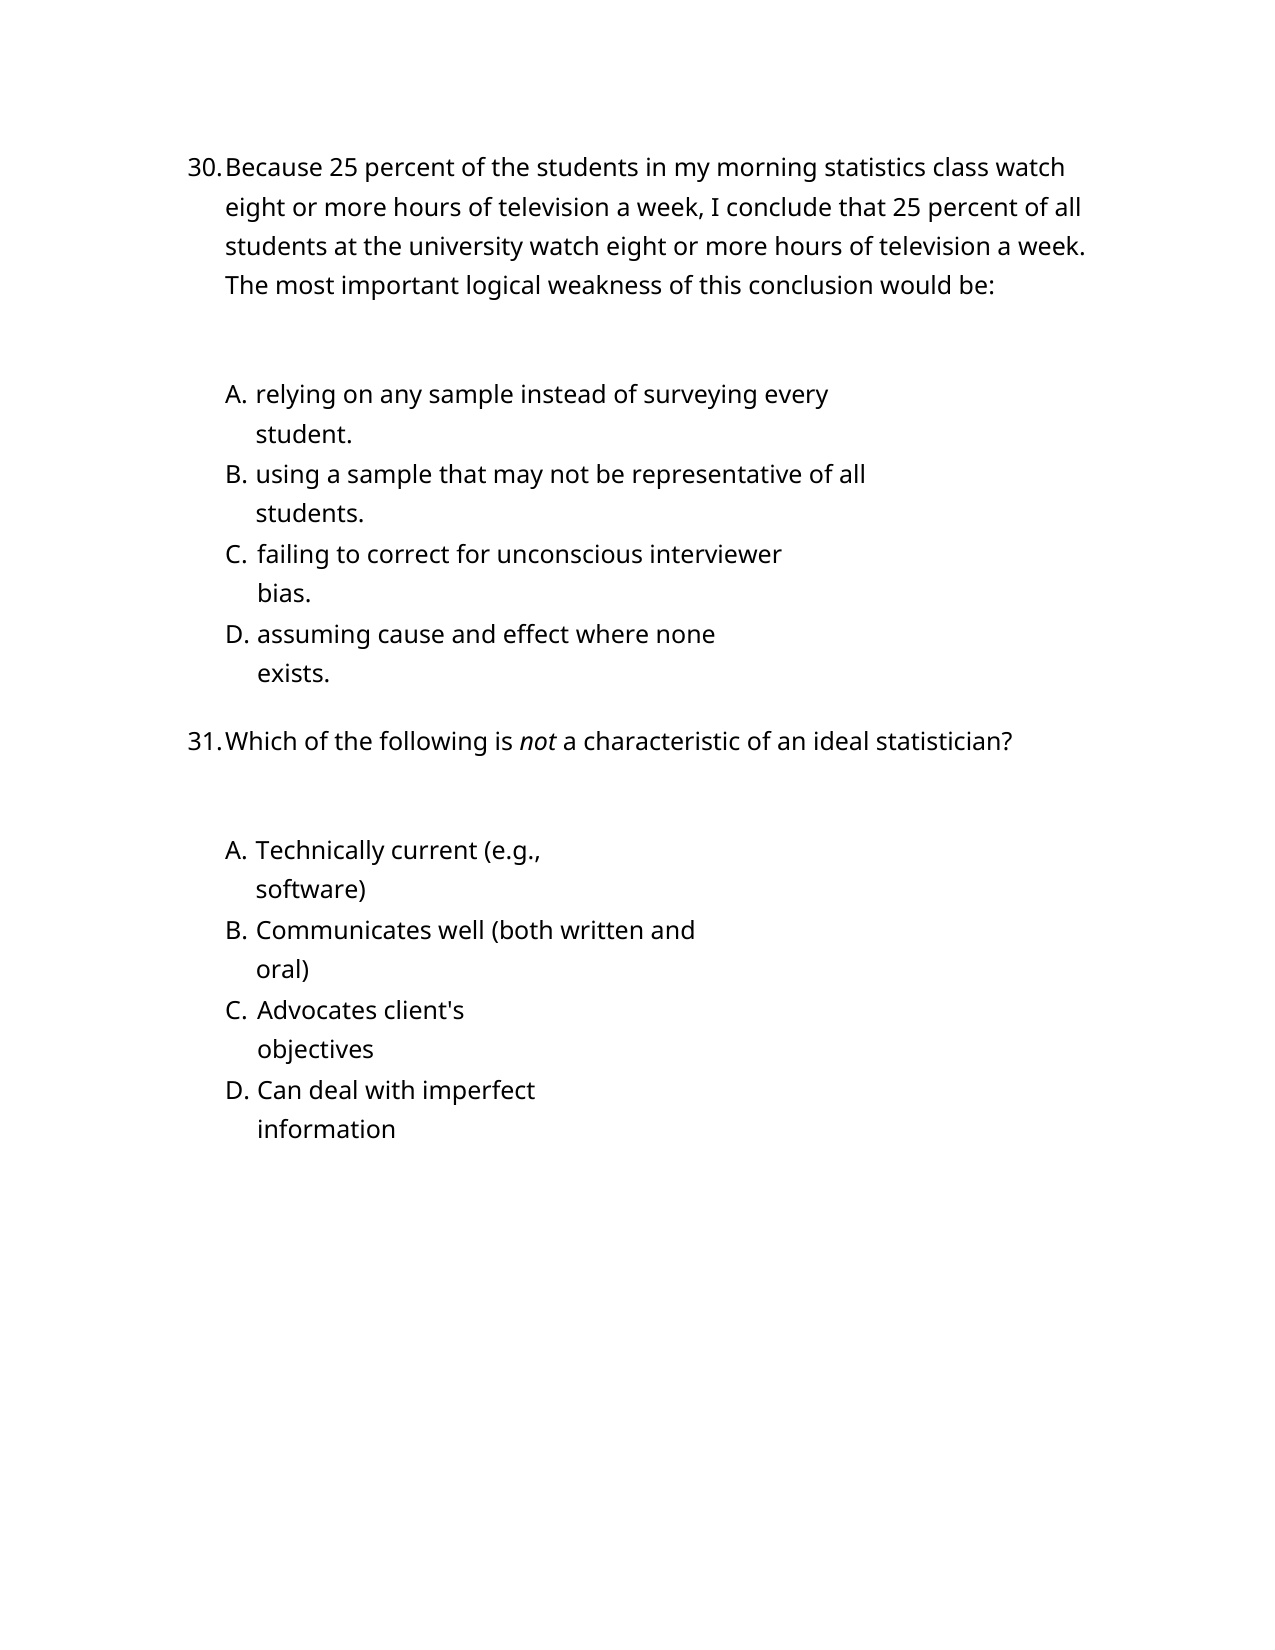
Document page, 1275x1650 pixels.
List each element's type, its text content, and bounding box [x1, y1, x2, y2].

table_header 30. [188, 150, 225, 694]
table_header Which of the following is not a characteristic of an ideal statistician? [225, 723, 1125, 1150]
table_header 31. [188, 723, 225, 1150]
table_header Because 25 percent of the students in my morning statistics class watch eight or more hours of television a week, I conclude that 25 percent of all students at the university watch eight or more hours of television a week. The most important logical weakness of this conclusion would be: [225, 150, 1125, 694]
